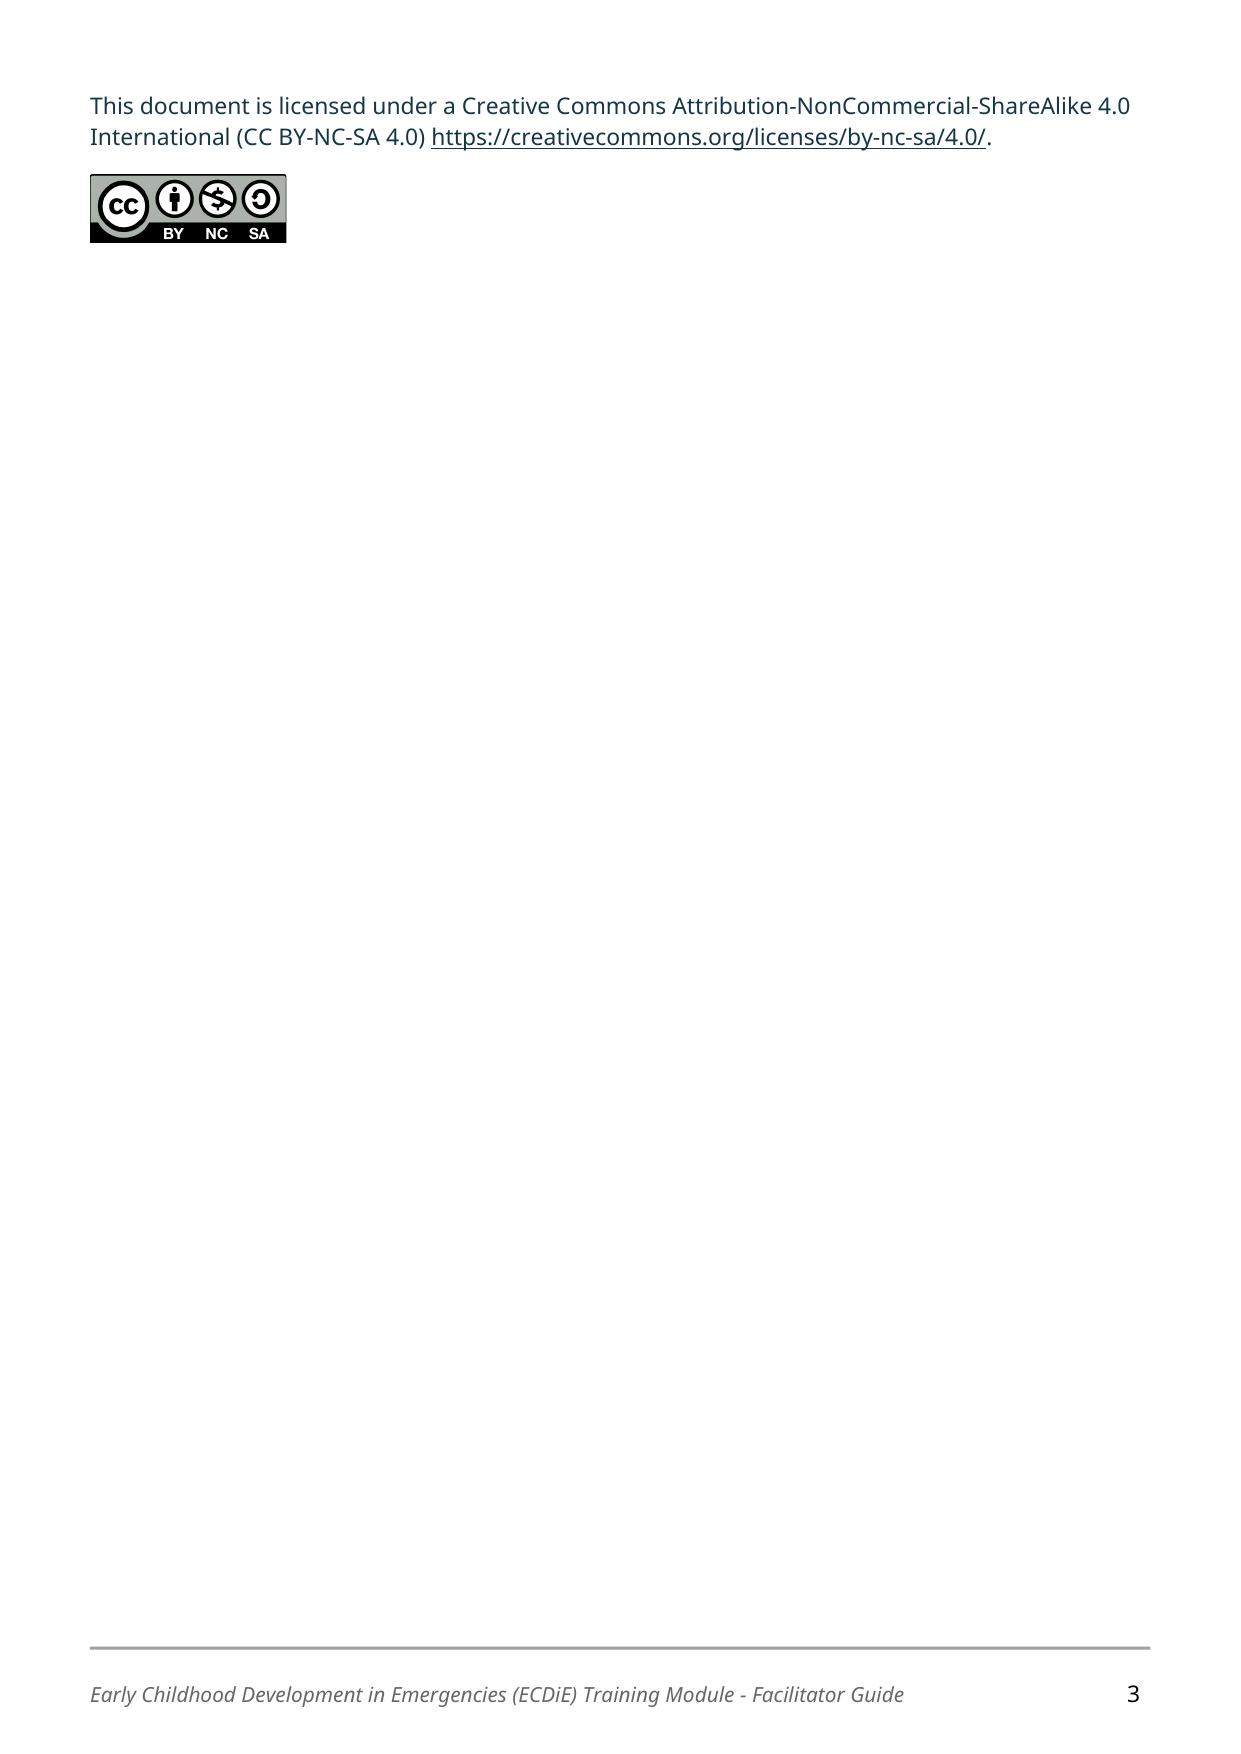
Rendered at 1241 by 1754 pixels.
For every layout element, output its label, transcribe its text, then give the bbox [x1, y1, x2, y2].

text This document is licensed under a Creative Commons Attribution-NonCommercial-ShareAlike 4.0 International (CC BY-NC-SA 4.0) https://creativecommons.org/licenses/by-nc-sa/4.0/. [90, 90, 1150, 152]
picture [90, 174, 287, 243]
